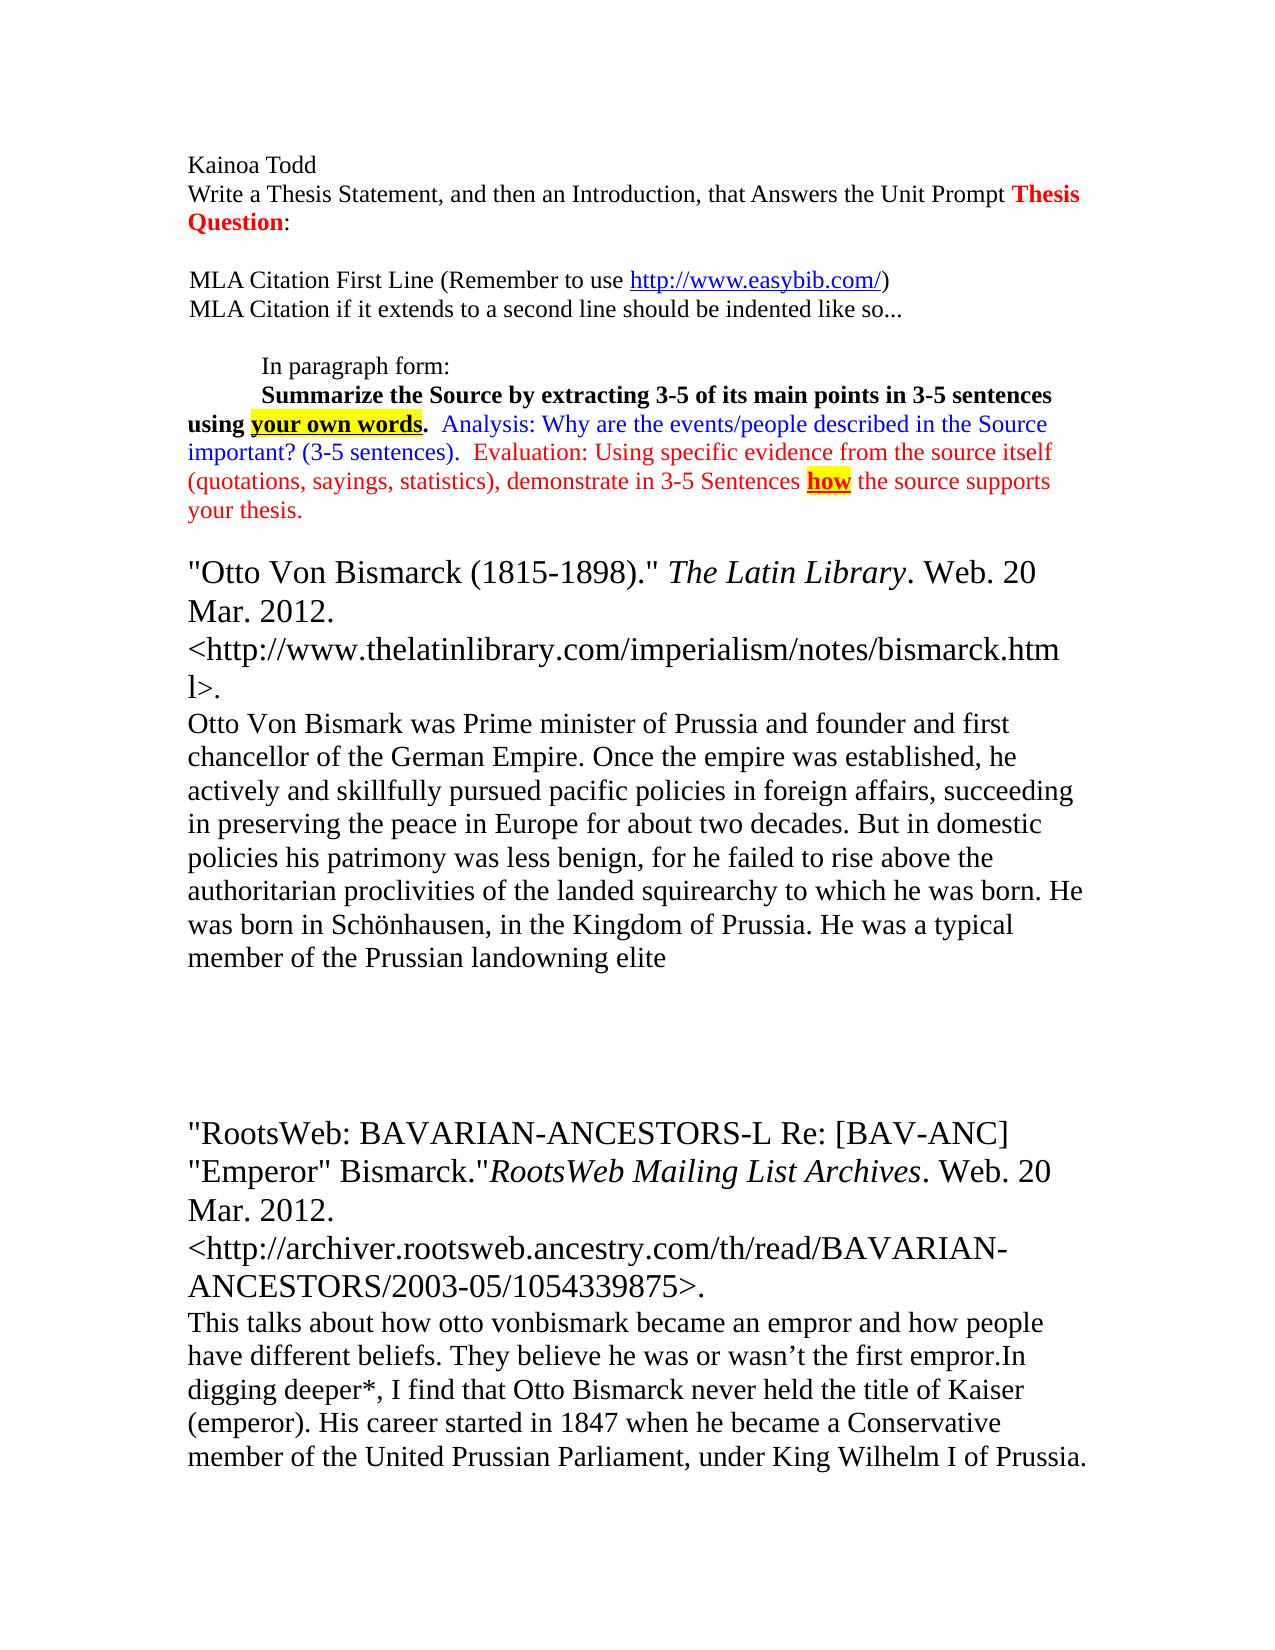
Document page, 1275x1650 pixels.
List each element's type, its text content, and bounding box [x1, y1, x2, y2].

text Summarize the Source by extracting 3-5 of its main points in 3-5 sentences using your own words. Analysis: Why are the events/people described in the Source important? (3-5 sentences). Evaluation: Using specific evidence from the source itself (quotations, sayings, statistics), demonstrate in 3-5 Sentences how the source supports your thesis. [187, 380, 1087, 524]
text In paragraph form: [187, 351, 1087, 380]
text MLA Citation First Line (Remember to use http://www.easybib.com/) [189, 265, 1087, 294]
text Write a Thesis Statement, and then an Introduction, that Answers the Unit Prompt Thesis Question: [187, 179, 1087, 236]
text MLA Citation if it extends to a second line should be indented like so... [189, 294, 1087, 322]
text "Otto Von Bismarck (1815-1898)." The Latin Library. Web. 20 Mar. 2012. <http://www.thelatinlibrary.com/imperialism/notes/bismarck.html>. [187, 552, 1087, 706]
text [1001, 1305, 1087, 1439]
text Otto Von Bismark was Prime minister of Prussia and founder and first chancellor of the German Empire. Once the empire was established, he actively and skillfully pursued pacific policies in foreign affairs, succeeding in preserving the peace in Europe for about two decades. But in domestic policies his patrimony was less benign, for he failed to rise above the authoritarian proclivities of the landed squirearchy to which he was born. He was born in Schönhausen, in the Kingdom of Prussia. He was a typical member of the Prussian landowning elite [187, 706, 1087, 974]
text "RootsWeb: BAVARIAN-ANCESTORS-L Re: [BAV-ANC] "Emperor" Bismarck."RootsWeb Mailing List Archives. Web. 20 Mar. 2012. <http://archiver.rootsweb.ancestry.com/th/read/BAVARIAN-ANCESTORS/2003-05/1054339875>. [335, 1113, 1087, 1305]
text Kainoa Todd [187, 150, 1087, 179]
